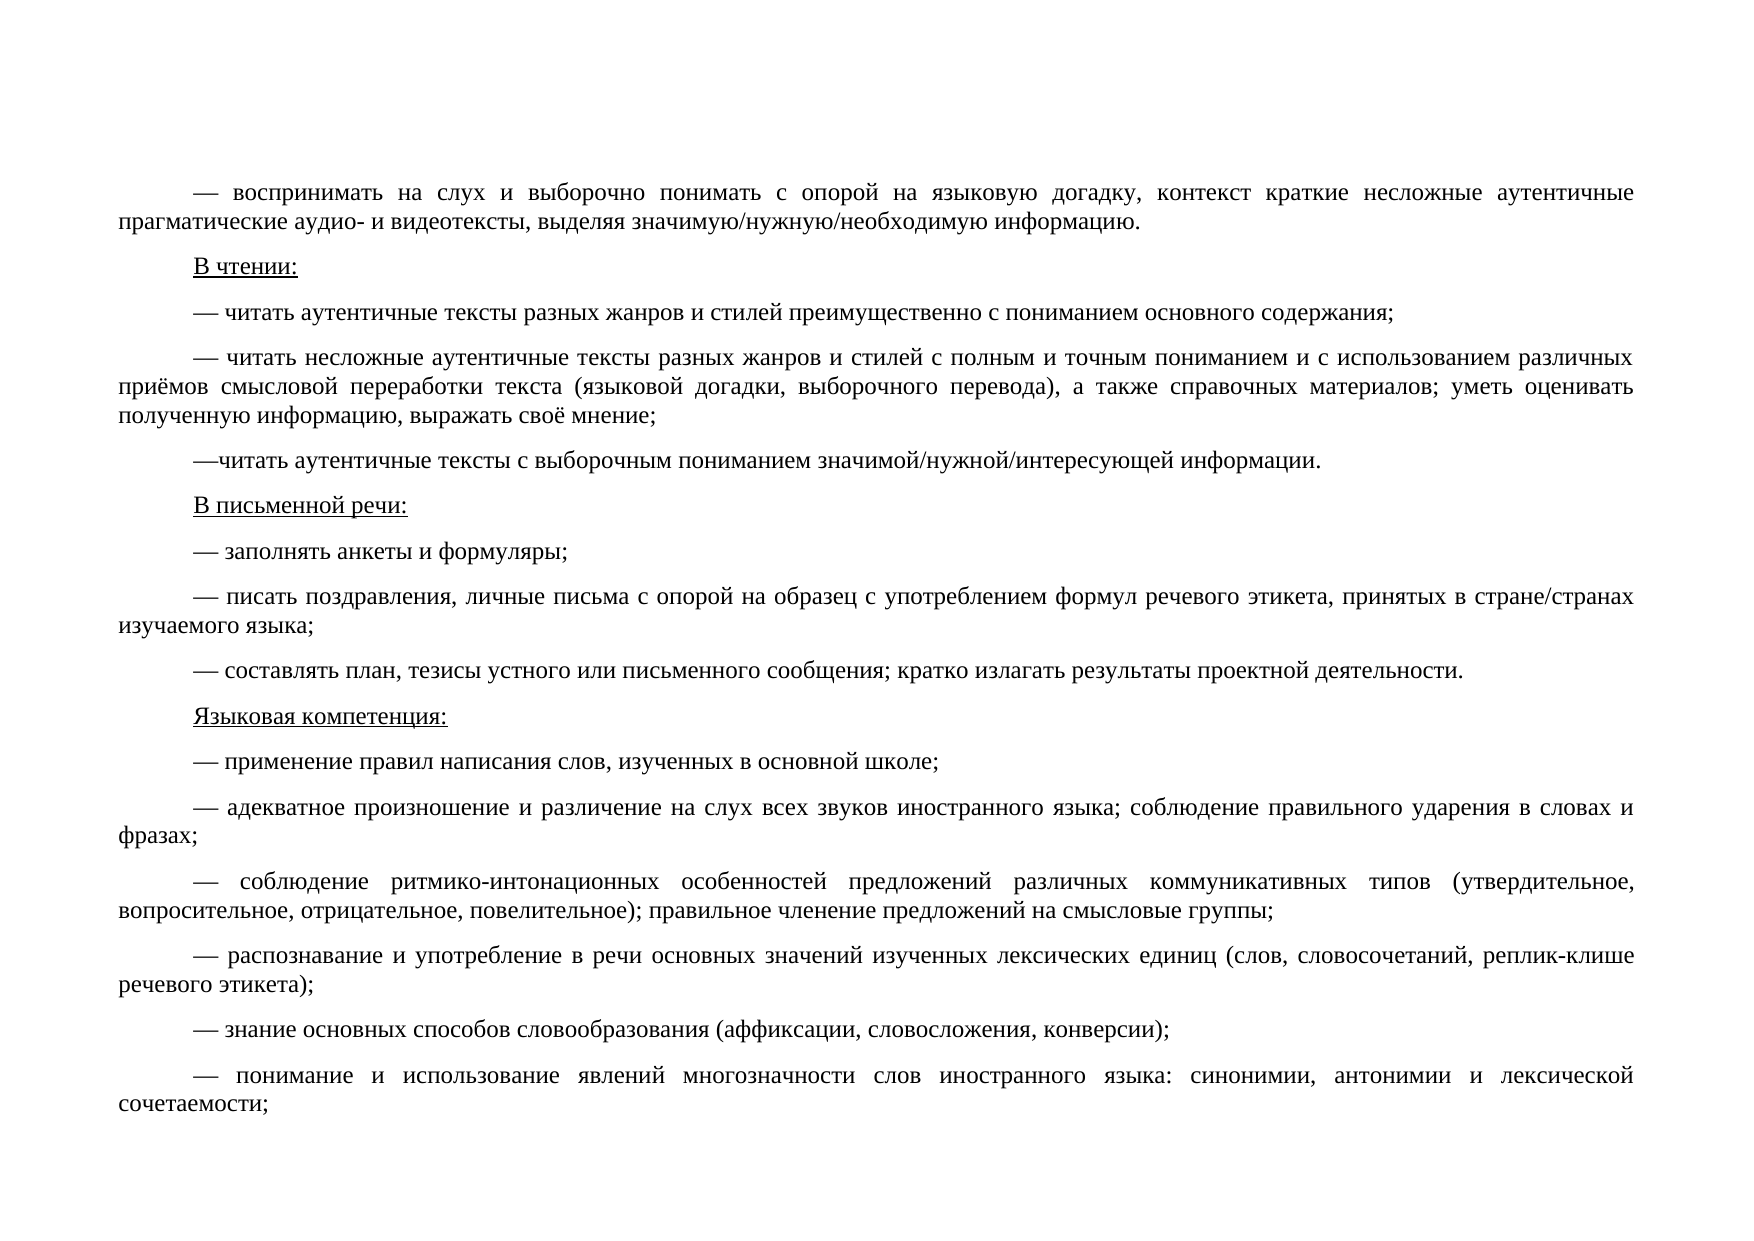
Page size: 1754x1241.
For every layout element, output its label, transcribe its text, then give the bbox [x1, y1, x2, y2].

text —читать аутентичные тексты с выборочным пониманием значимой/нужной/интересующей информации. [118, 445, 1636, 474]
text В чтении: [118, 251, 1636, 280]
text — заполнять анкеты и формуляры; [118, 536, 1636, 565]
text Языковая компетенция: [118, 701, 1636, 730]
text — распознавание и употребление в речи основных значений изученных лексических единиц (слов, словосочетаний, реплик-клише речевого этикета); [118, 940, 1636, 998]
text В письменной речи: [118, 491, 1636, 519]
text — составлять план, тезисы устного или письменного сообщения; кратко излагать результаты проектной деятельности. [118, 656, 1636, 684]
text — адекватное произношение и различение на слух всех звуков иностранного языка; соблюдение правильного ударения в словах и фразах; [118, 792, 1636, 849]
text — соблюдение ритмико-интонационных особенностей предложений различных коммуникативных типов (утвердительное, вопросительное, отрицательное, повелительное); правильное членение предложений на смысловые группы; [118, 866, 1636, 923]
text — воспринимать на слух и выборочно понимать с опорой на языковую догадку, контекст краткие несложные аутентичные прагматические аудио- и видеотексты, выделяя значимую/нужную/необходимую информацию. [118, 177, 1636, 235]
text — понимание и использование явлений многозначности слов иностранного языка: синонимии, антонимии и лексической сочетаемости; [118, 1060, 1636, 1117]
text — знание основных способов словообразования (аффиксации, словосложения, конверсии); [118, 1014, 1636, 1043]
text — писать поздравления, личные письма с опорой на образец с употреблением формул речевого этикета, принятых в стране/странах изучаемого языка; [118, 581, 1636, 639]
text — применение правил написания слов, изученных в основной школе; [118, 746, 1636, 775]
text — читать несложные аутентичные тексты разных жанров и стилей с полным и точным пониманием и с использованием различных приёмов смысловой переработки текста (языковой догадки, выборочного перевода), а также справочных материалов; уметь оценивать полученную информацию, выражать своё мнение; [118, 342, 1636, 428]
text — читать аутентичные тексты разных жанров и стилей преимущественно с пониманием основного содержания; [118, 297, 1636, 326]
